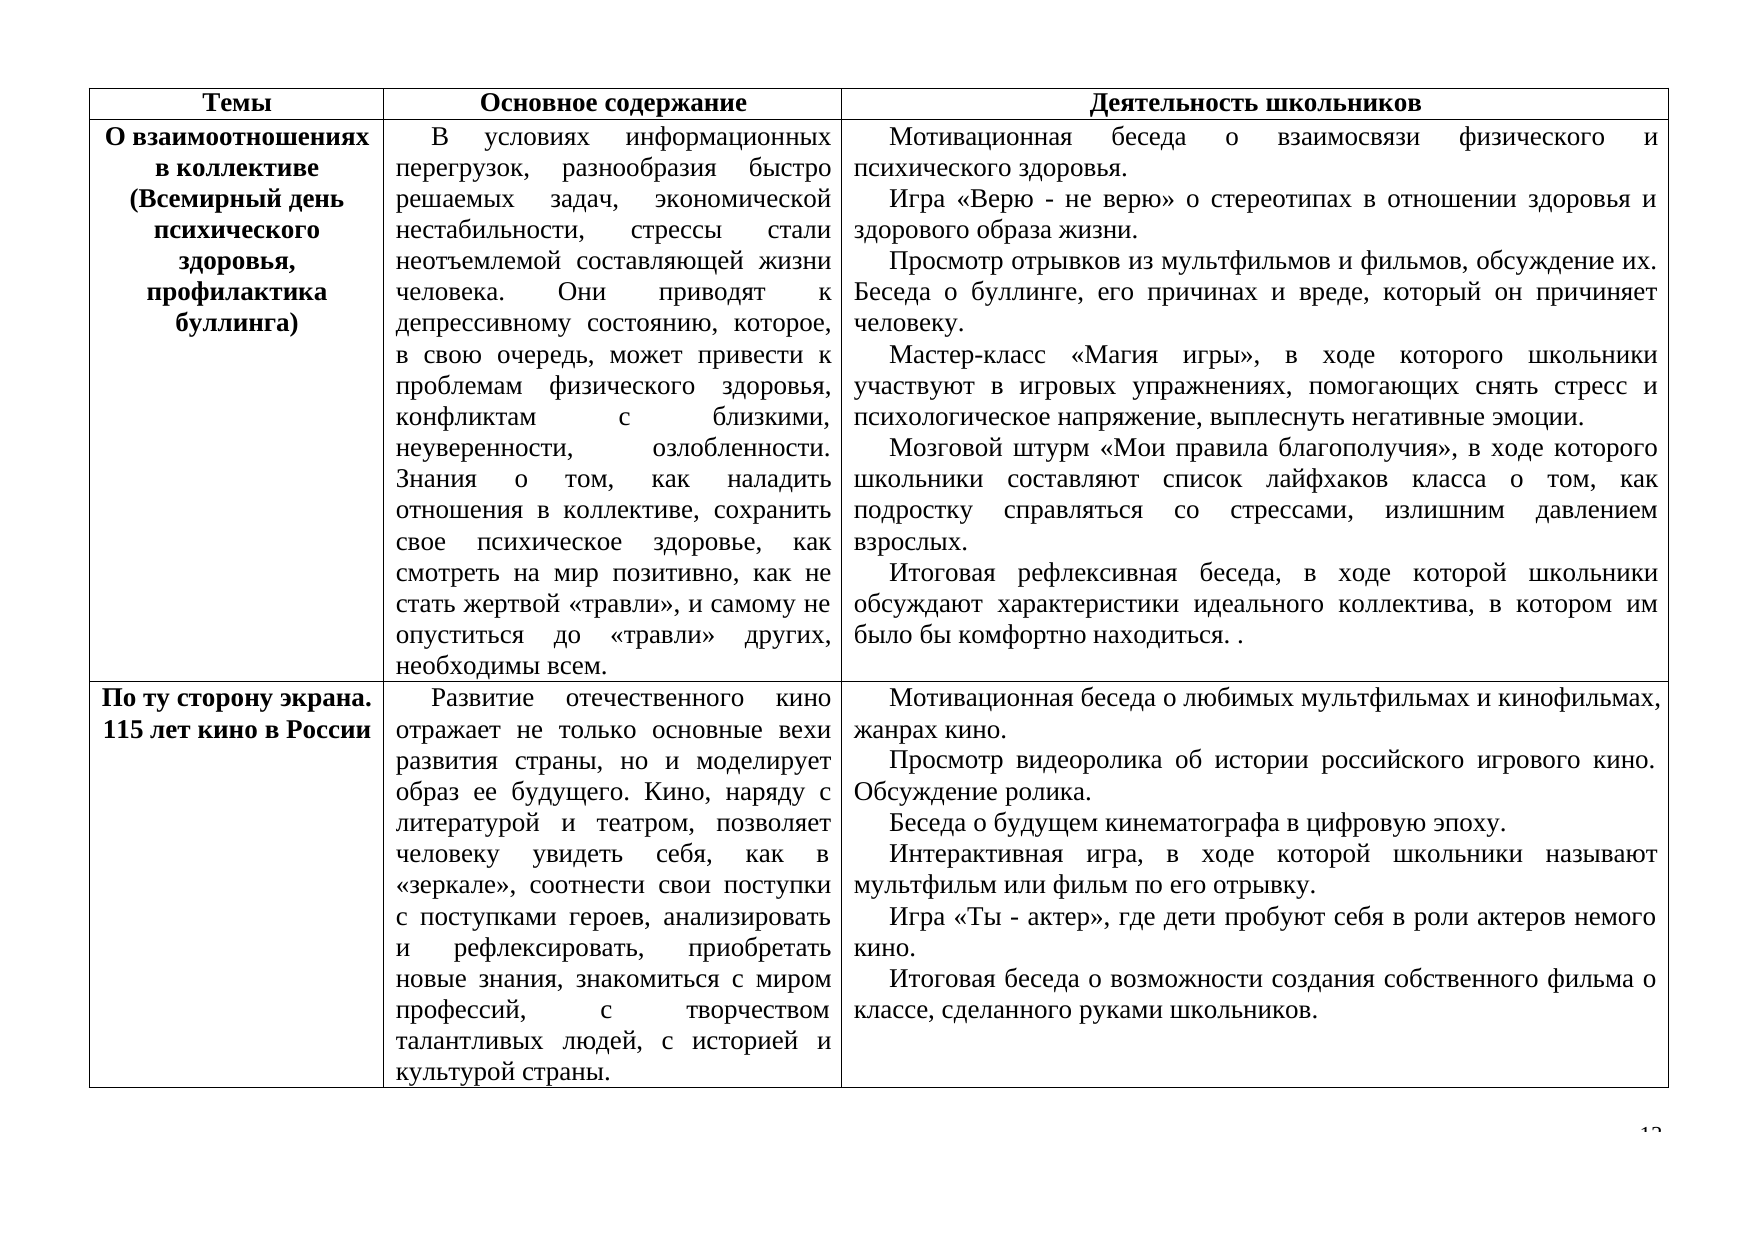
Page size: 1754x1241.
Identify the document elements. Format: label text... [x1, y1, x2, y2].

table_cell В условиях информационных перегрузок, разнообразия быстро решаемых задач, экономической нестабильности, стрессы стали неотъемлемой составляющей жизни человека. Они приводят к депрессивному состоянию, которое, в свою очередь, может привести к проблемам физического здоровья, конфликтам с близкими, неуверенности, озлобленности. Знания о том, как наладить отношения в коллективе, сохранить свое психическое здоровье, как смотреть на мир позитивно, как не стать жертвой «травли», и самому не опуститься до «травли» других, необходимы всем. [384, 120, 841, 681]
table_header Деятельность школьников [842, 89, 1668, 119]
table_header Основное содержание [384, 89, 841, 119]
table_cell Развитие отечественного кино отражает не только основные вехи развития страны, но и моделирует образ ее будущего. Кино, наряду с литературой и театром, позволяет человеку увидеть себя, как в «зеркале», соотнести свои поступки с поступками героев, анализировать и рефлексировать, приобретать новые знания, знакомиться с миром профессий, с творчеством талантливых людей, с историей и культурой страны. [384, 682, 841, 1087]
table_header Темы [90, 89, 383, 119]
table_cell Мотивационная беседа о любимых мультфильмах и кинофильмах, жанрах кино. Просмотр видеоролика об истории российского игрового кино. Обсуждение ролика. Беседа о будущем кинематографа в цифровую эпоху. Интерактивная игра, в ходе которой школьники называют мультфильм или фильм по его отрывку. Игра «Ты - актер», где дети пробуют себя в роли актеров немого кино. Итоговая беседа о возможности создания собственного фильма о классе, сделанного руками школьников. [842, 682, 1668, 1087]
table_cell Мотивационная беседа о взаимосвязи физического и психического здоровья. Игра «Верю - не верю» о стереотипах в отношении здоровья и здорового образа жизни. Просмотр отрывков из мультфильмов и фильмов, обсуждение их. Беседа о буллинге, его причинах и вреде, который он причиняет человеку. Мастер-класс «Магия игры», в ходе которого школьники участвуют в игровых упражнениях, помогающих снять стресс и психологическое напряжение, выплеснуть негативные эмоции. Мозговой штурм «Мои правила благополучия», в ходе которого школьники составляют список лайфхаков класса о том, как подростку справляться со стрессами, излишним давлением взрослых. Итоговая рефлексивная беседа, в ходе которой школьники обсуждают характеристики идеального коллектива, в котором им было бы комфортно находиться. . [842, 120, 1668, 681]
table_cell О взаимоотношениях в коллективе (Всемирный день психического здоровья, профилактика буллинга) [90, 120, 383, 681]
table_cell По ту сторону экрана. 115 лет кино в России [90, 682, 383, 1087]
